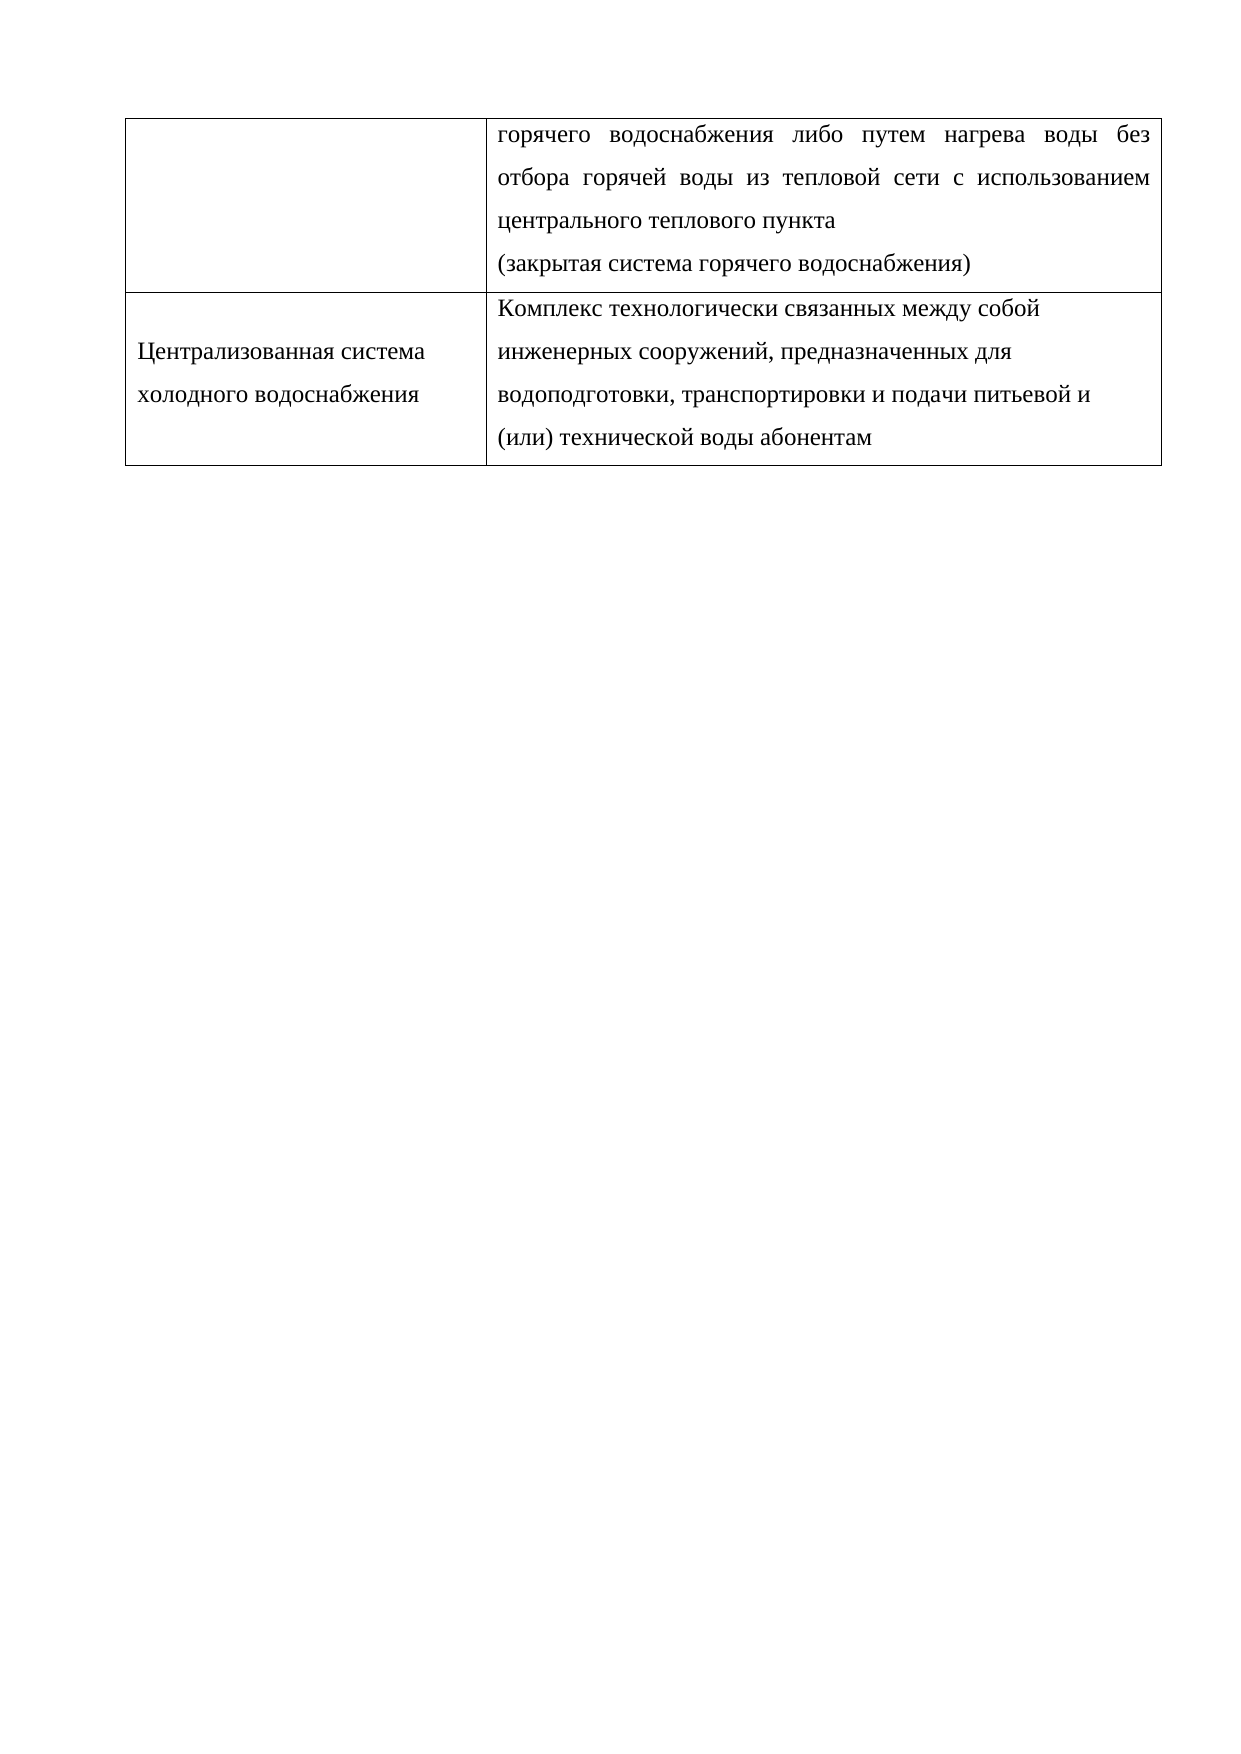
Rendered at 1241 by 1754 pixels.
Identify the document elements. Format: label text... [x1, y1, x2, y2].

table_cell Комплекс технологически связанных между собой инженерных сооружений, предназначенных для водоподготовки, транспортировки и подачи питьевой и (или) технической воды абонентам [487, 293, 1161, 465]
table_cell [487, 119, 1161, 292]
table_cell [126, 119, 486, 292]
table_cell Централизованная система холодного водоснабжения [126, 293, 486, 465]
